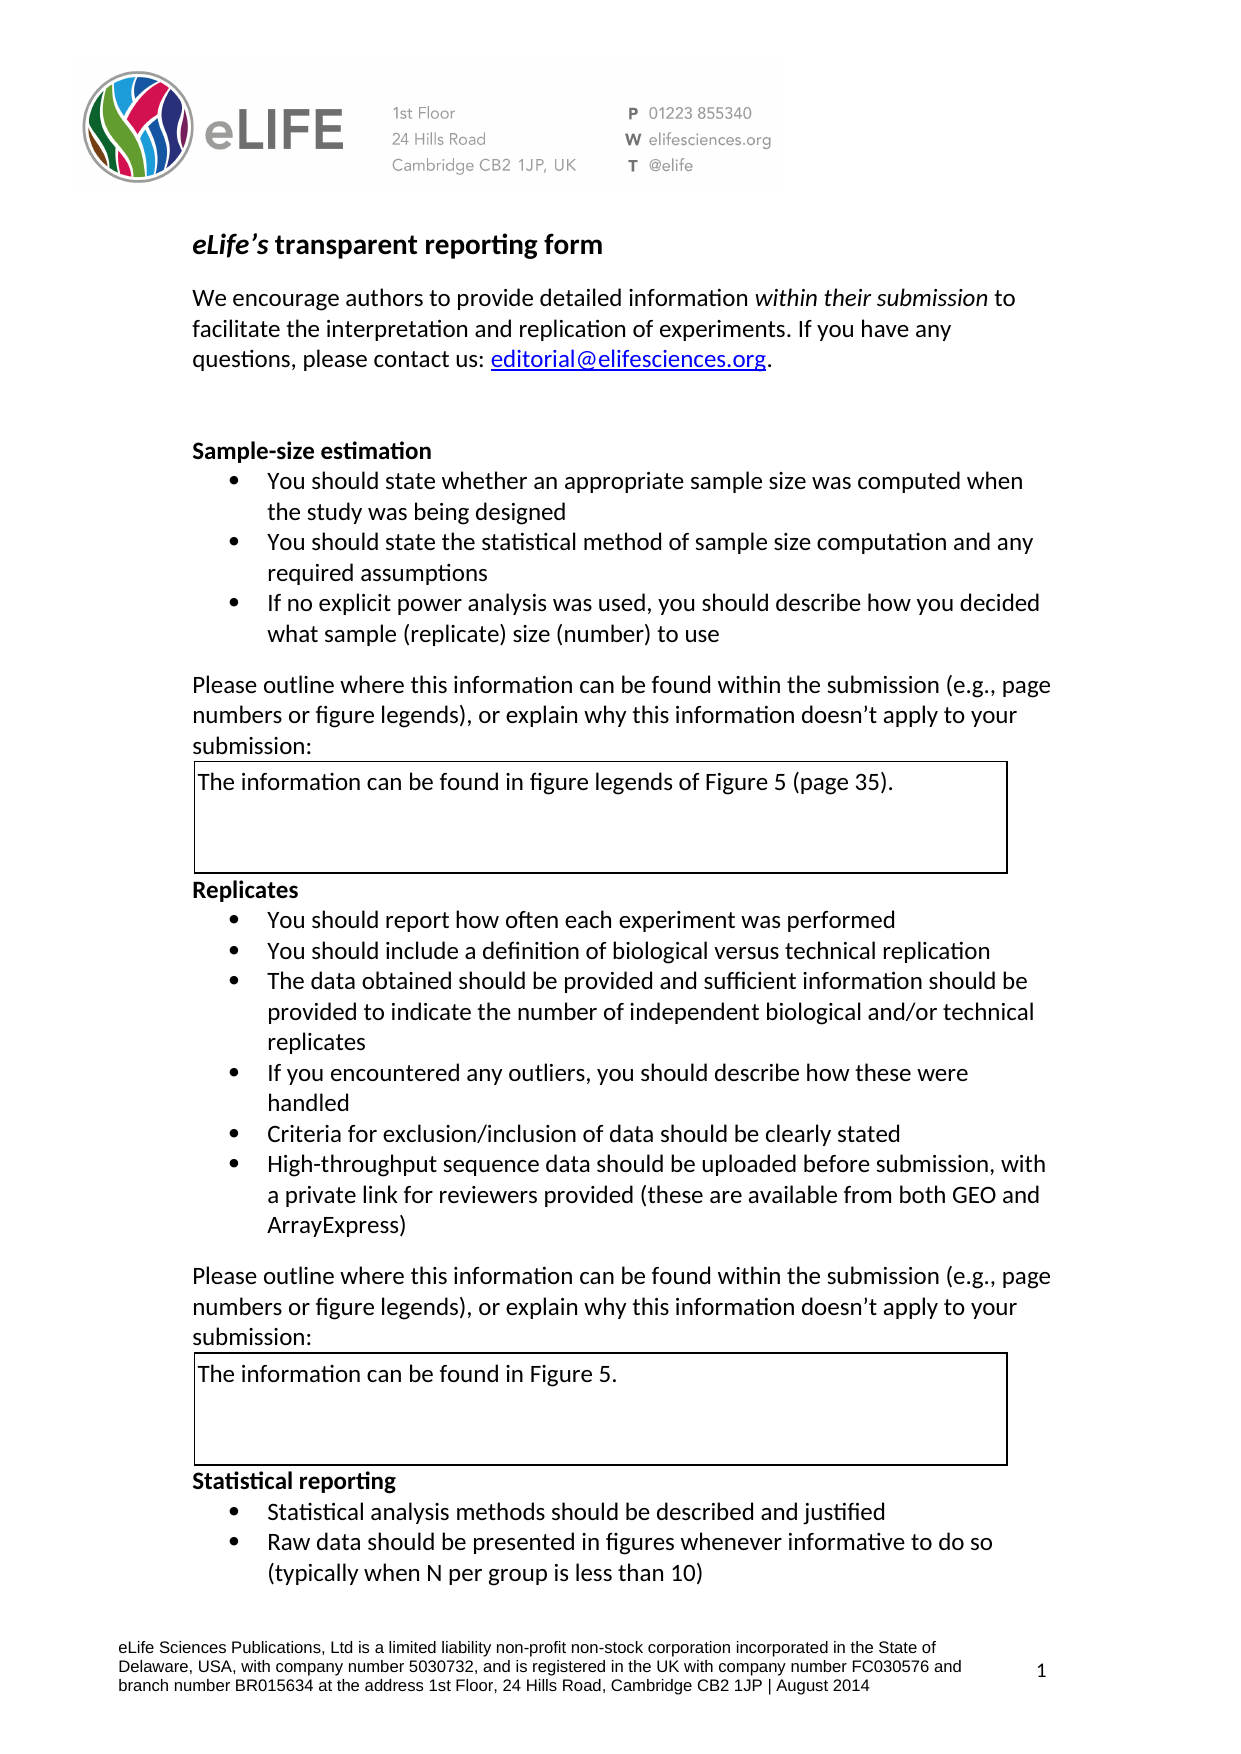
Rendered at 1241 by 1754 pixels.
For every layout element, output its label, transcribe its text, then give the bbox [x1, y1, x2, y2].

text The information can be found in figure legends of Figure 5 (page 35). [195, 764, 1006, 799]
list Criteria for exclusion/inclusion of data should be clearly stated [229, 1118, 1053, 1149]
list If you encountered any outliers, you should describe how these were handled [229, 1057, 1053, 1118]
text eLife’s transparent reporting form [192, 226, 1053, 262]
text Replicates [192, 822, 1053, 904]
list If no explicit power analysis was used, you should describe how you decided what sample (replicate) size (number) to use [229, 588, 1053, 649]
text Sample-size estimation [192, 435, 1053, 466]
list You should state the statistical method of sample size computation and any required assumptions [229, 527, 1053, 588]
list The data obtained should be provided and sufficient information should be provided to indicate the number of independent biological and/or technical replicates [229, 966, 1053, 1057]
list You should state whether an appropriate sample size was computed when the study was being designed [229, 466, 1053, 527]
list You should include a definition of biological versus technical replication [229, 935, 1053, 966]
picture [73, 59, 784, 191]
list High-throughput sequence data should be uploaded before submission, with a private link for reviewers provided (these are available from both GEO and ArrayExpress) [229, 1149, 1053, 1240]
list Statistical analysis methods should be described and justified [229, 1496, 1053, 1527]
text Statistical reporting [192, 1444, 1053, 1496]
list You should report how often each experiment was performed [229, 904, 1053, 935]
text We encourage authors to provide detailed information within their submission to facilitate the interpretation and replication of experiments. If you have any questions, please contact us: editorial@elifesciences.org. [192, 282, 1053, 374]
text The information can be found in Figure 5. [195, 1356, 1006, 1391]
list Raw data should be presented in figures whenever informative to do so (typically when N per group is less than 10) [229, 1527, 1053, 1588]
